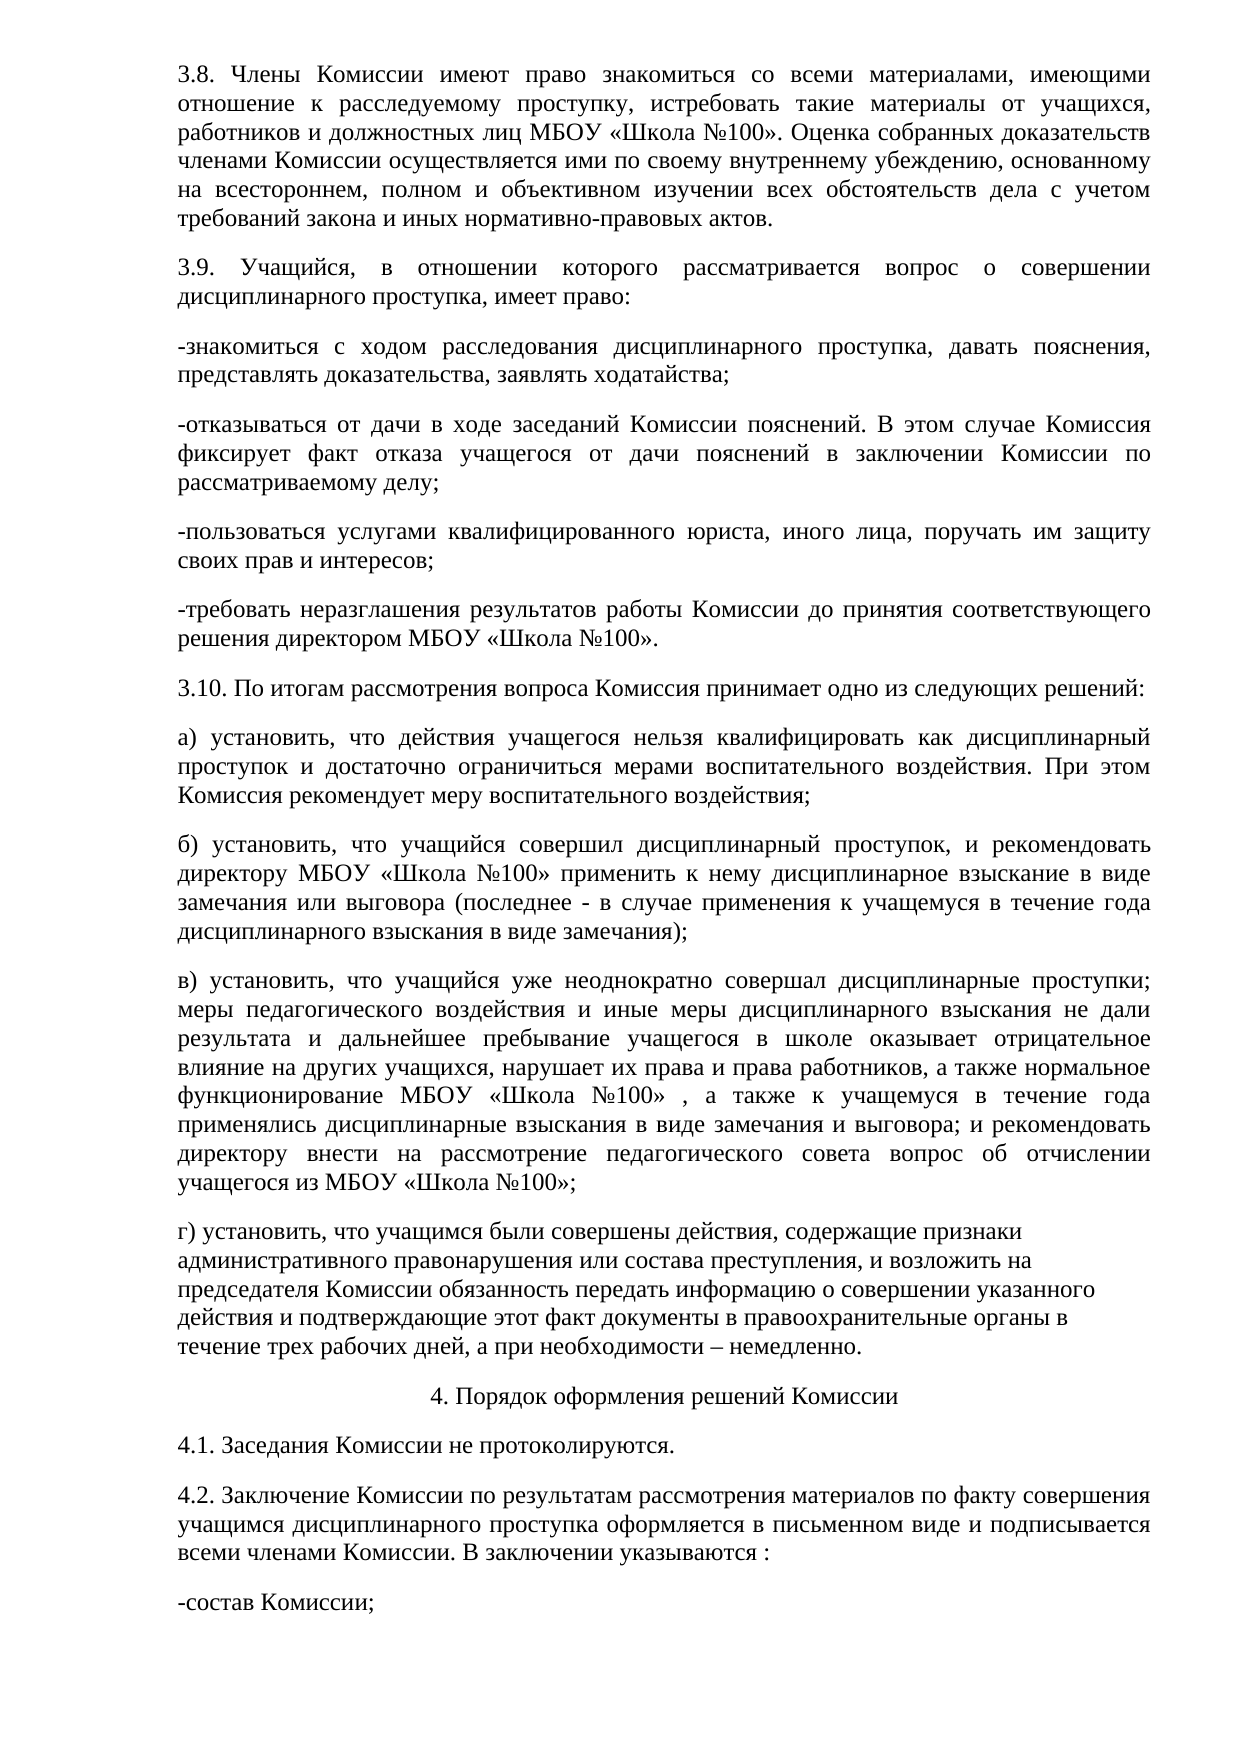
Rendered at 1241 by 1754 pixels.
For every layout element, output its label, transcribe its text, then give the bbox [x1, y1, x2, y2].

text -состав Комиссии; [177, 1587, 1152, 1616]
text в) установить, что учащийся уже неоднократно совершал дисциплинарные проступки; меры педагогического воздействия и иные меры дисциплинарного взыскания не дали результата и дальнейшее пребывание учащегося в школе оказывает отрицательное влияние на других учащихся, нарушает их права и права работников, а также нормальное функционирование МБОУ «Школа №100» , а также к учащемуся в течение года применялись дисциплинарные взыскания в виде замечания и выговора; и рекомендовать директору внести на рассмотрение педагогического совета вопрос об отчислении учащегося из МБОУ «Школа №100»; [177, 965, 1152, 1195]
text 4.1. Заседания Комиссии не протоколируются. [177, 1430, 1152, 1459]
text 4. Порядок оформления решений Комиссии [177, 1381, 1152, 1409]
text -пользоваться услугами квалифицированного юриста, иного лица, поручать им защиту своих прав и интересов; [177, 516, 1152, 574]
text 3.8. Члены Комиссии имеют право знакомиться со всеми материалами, имеющими отношение к расследуемому проступку, истребовать такие материалы от учащихся, работников и должностных лиц МБОУ «Школа №100». Оценка собранных доказательств членами Комиссии осуществляется ими по своему внутреннему убеждению, основанному на всестороннем, полном и объективном изучении всех обстоятельств дела с учетом требований закона и иных нормативно-правовых актов. [177, 59, 1152, 232]
text -требовать неразглашения результатов работы Комиссии до принятия соответствующего решения директором МБОУ «Школа №100». [177, 594, 1152, 652]
text -знакомиться с ходом расследования дисциплинарного проступка, давать пояснения, представлять доказательства, заявлять ходатайства; [177, 331, 1152, 388]
text -отказываться от дачи в ходе заседаний Комиссии пояснений. В этом случае Комиссия фиксирует факт отказа учащегося от дачи пояснений в заключении Комиссии по рассматриваемому делу; [177, 409, 1152, 495]
text а) установить, что действия учащегося нельзя квалифицировать как дисциплинарный проступок и достаточно ограничиться мерами воспитательного воздействия. При этом Комиссия рекомендует меру воспитательного воздействия; [177, 722, 1152, 809]
text 4.2. Заключение Комиссии по результатам рассмотрения материалов по факту совершения учащимся дисциплинарного проступка оформляется в письменном виде и подписывается всеми членами Комиссии. В заключении указываются : [177, 1480, 1152, 1566]
text г) установить, что учащимся были совершены действия, содержащие признаки административного правонарушения или состава преступления, и возложить на председателя Комиссии обязанность передать информацию о совершении указанного действия и подтверждающие этот факт документы в правоохранительные органы в течение трех рабочих дней, а при необходимости – немедленно. [177, 1216, 1152, 1360]
text б) установить, что учащийся совершил дисциплинарный проступок, и рекомендовать директору МБОУ «Школа №100» применить к нему дисциплинарное взыскание в виде замечания или выговора (последнее - в случае применения к учащемуся в течение года дисциплинарного взыскания в виде замечания); [177, 829, 1152, 944]
text 3.10. По итогам рассмотрения вопроса Комиссия принимает одно из следующих решений: [177, 673, 1152, 702]
text 3.9. Учащийся, в отношении которого рассматривается вопрос о совершении дисциплинарного проступка, имеет право: [177, 252, 1152, 310]
